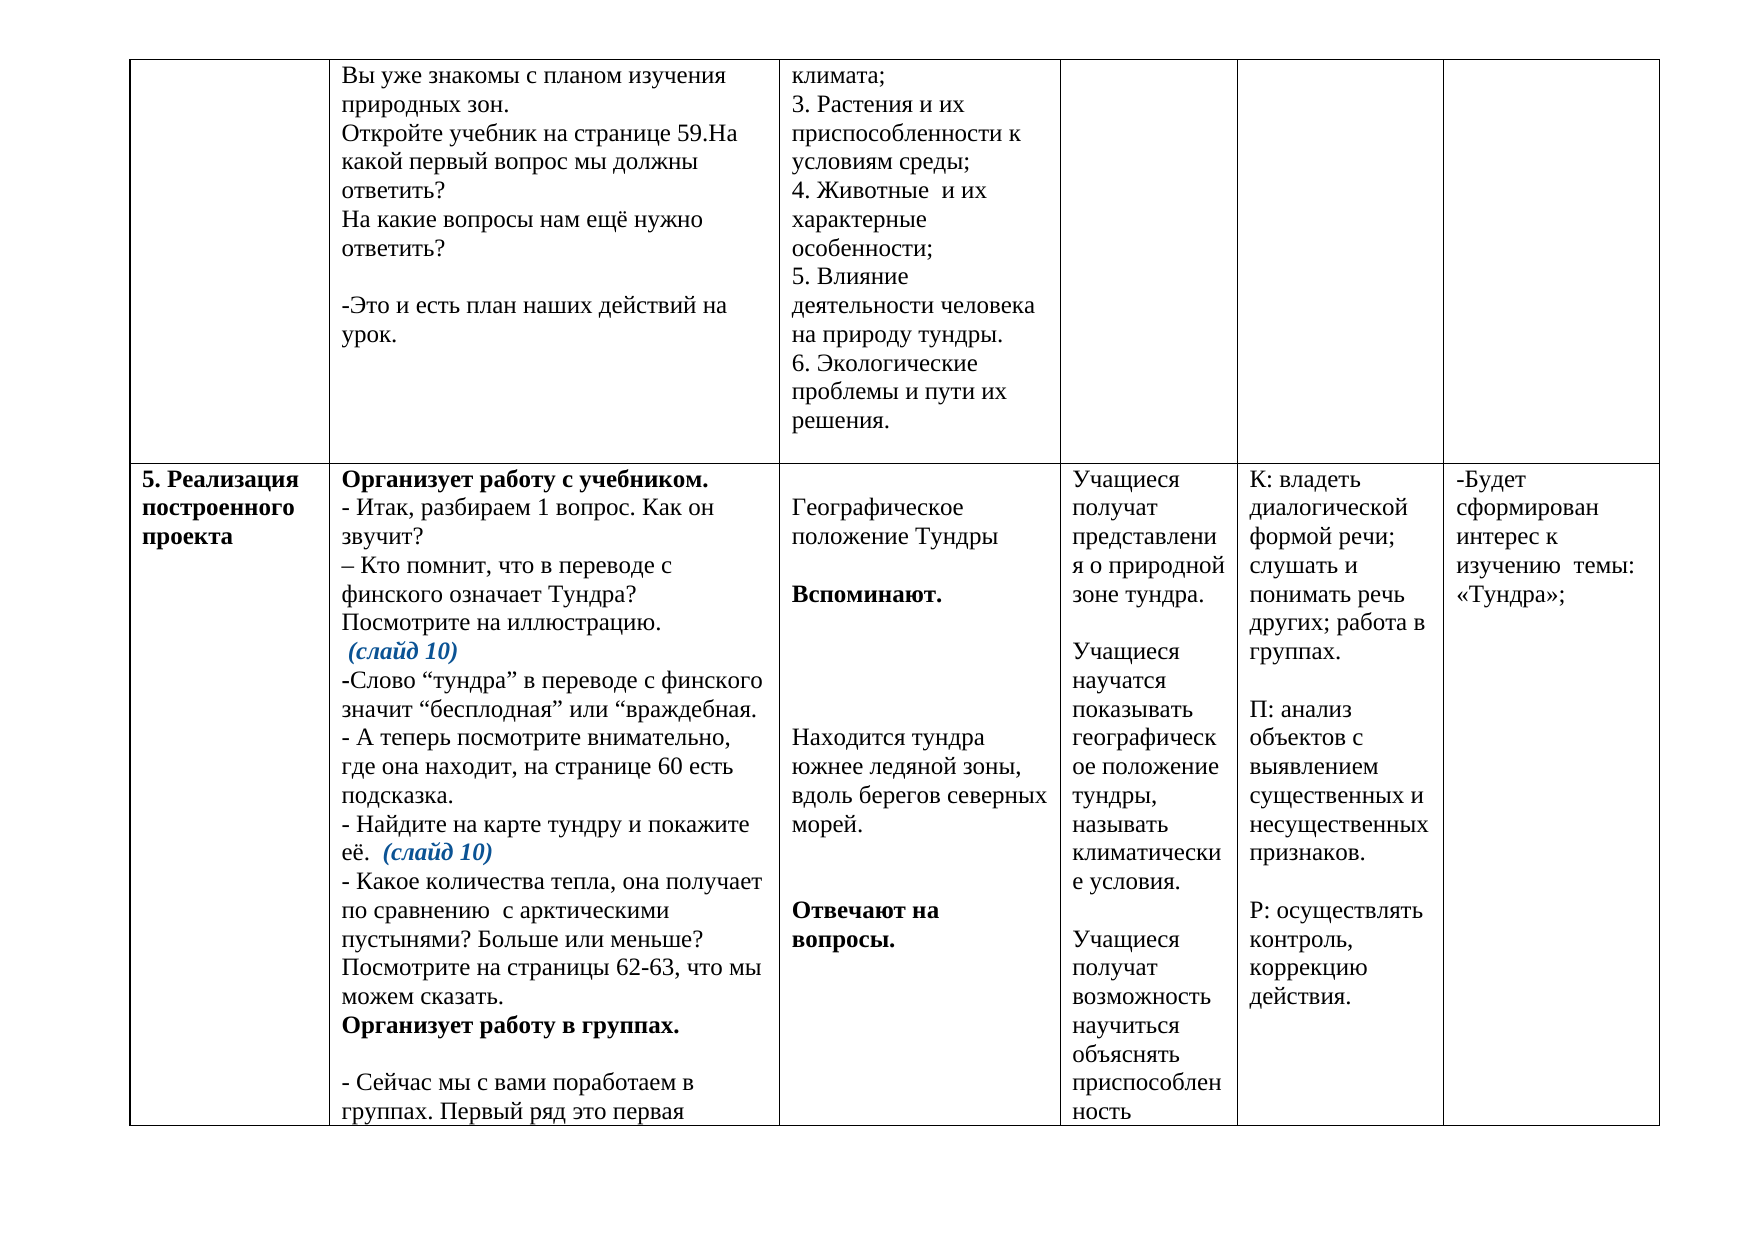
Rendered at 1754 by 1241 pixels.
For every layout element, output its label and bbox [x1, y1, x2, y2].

table_cell [1061, 60, 1237, 463]
table_cell [330, 60, 779, 463]
table_cell [330, 464, 779, 1125]
table_cell [780, 464, 1060, 1125]
table_cell [131, 464, 329, 1125]
table_cell [780, 60, 1060, 463]
table_cell [1061, 464, 1237, 1125]
table_cell [1444, 464, 1659, 1125]
table_cell [131, 60, 329, 463]
table_cell [1238, 464, 1443, 1125]
table_cell [1238, 60, 1443, 463]
table_cell [1444, 60, 1659, 463]
